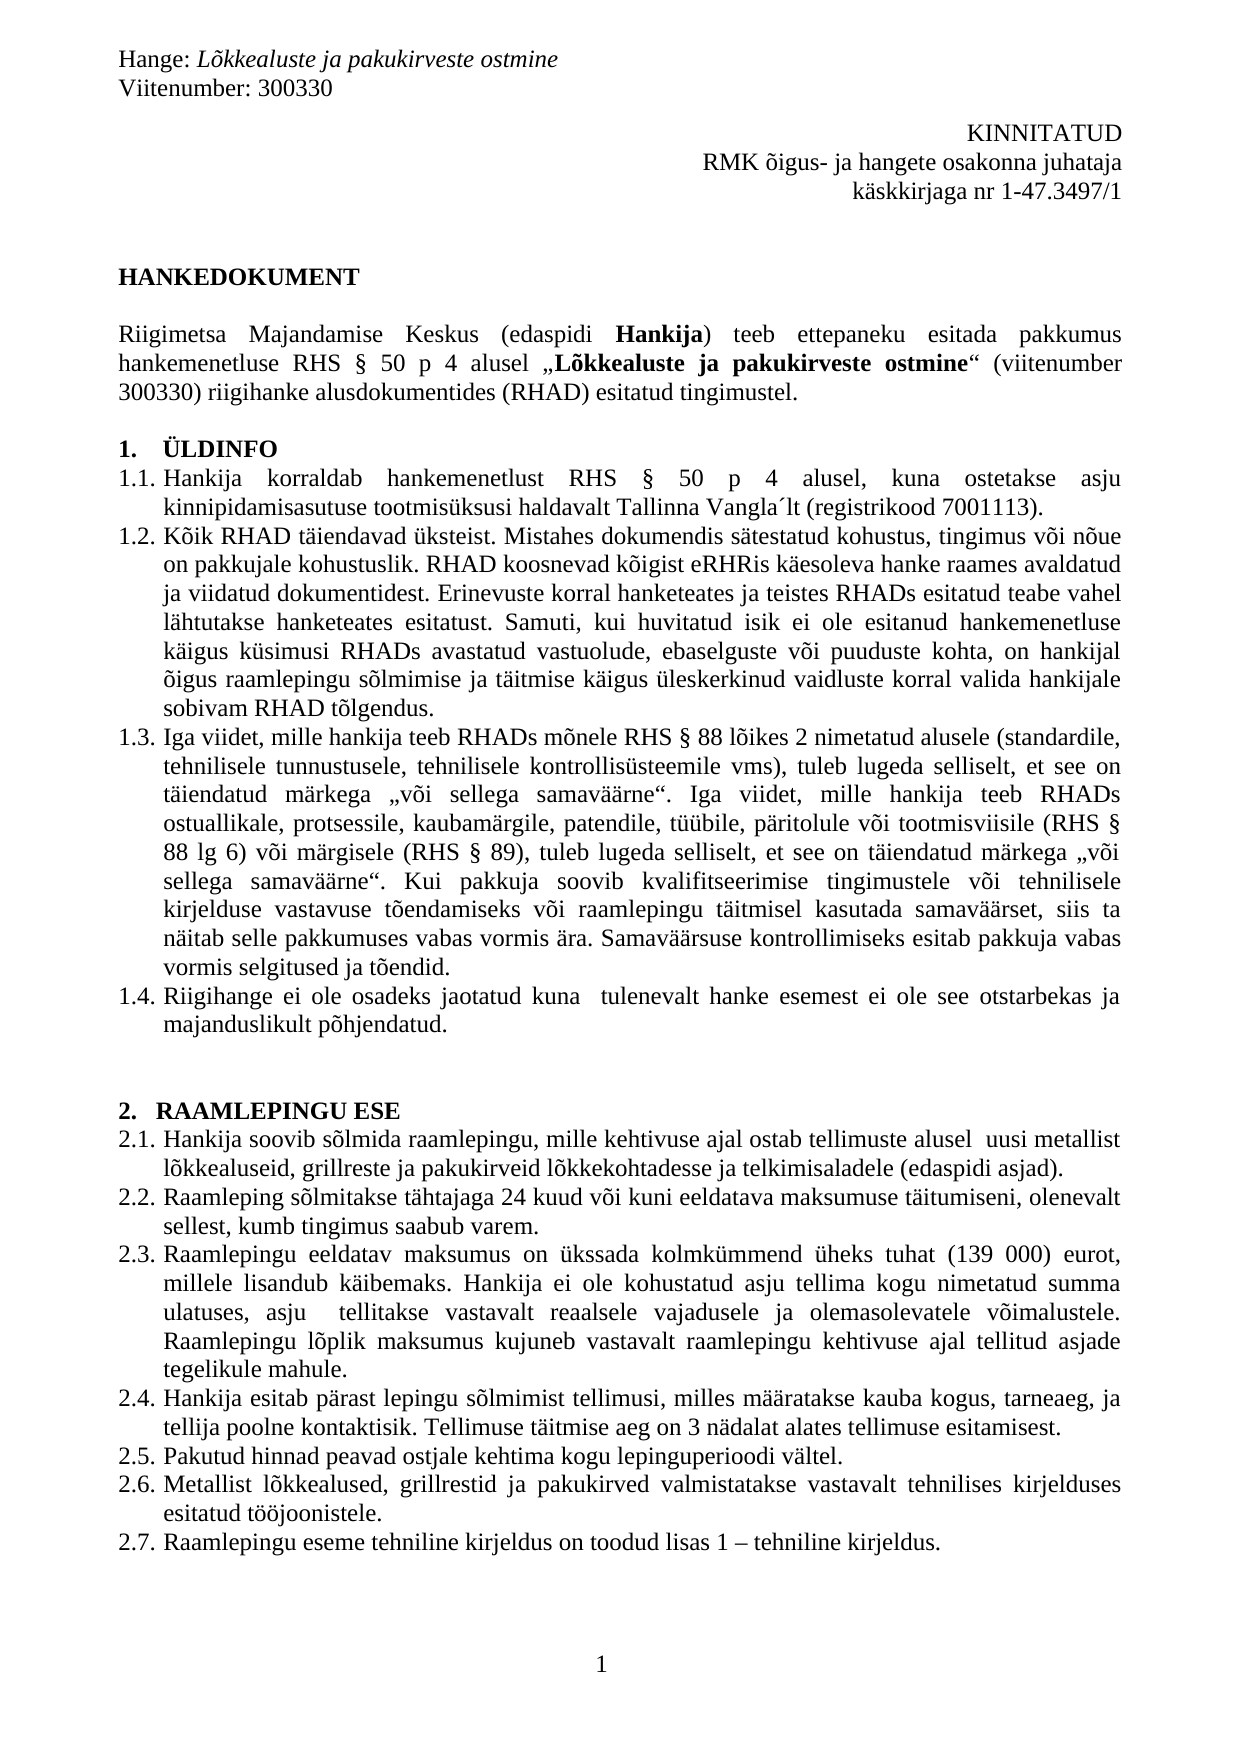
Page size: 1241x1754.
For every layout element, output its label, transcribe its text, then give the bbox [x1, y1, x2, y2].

text Hankija esitab pärast lepingu sõlmimist tellimusi, milles määratakse kauba kogus, tarneaeg, ja tellija poolne kontaktisik. Tellimuse täitmise aeg on 3 nädalat alates tellimuse esitamisest. [118, 1383, 1122, 1441]
text Hankija soovib sõlmida raamlepingu, mille kehtivuse ajal ostab tellimuste alusel uusi metallist lõkkealuseid, grillreste ja pakukirveid lõkkekohtadesse ja telkimisaladele (edaspidi asjad). [118, 1124, 1122, 1182]
text Raamleping sõlmitakse tähtajaga 24 kuud või kuni eeldatava maksumuse täitumiseni, olenevalt sellest, kumb tingimus saabub varem. [118, 1182, 1122, 1239]
text Metallist lõkkealused, grillrestid ja pakukirved valmistatakse vastavalt tehnilises kirjelduses esitatud tööjoonistele. [118, 1469, 1122, 1527]
list RAAMLEPINGU ESE [118, 1096, 1122, 1124]
text Iga viidet, mille hankija teeb RHADs mõnele RHS § 88 lõikes 2 nimetatud alusele (standardile, tehnilisele tunnustusele, tehnilisele kontrollisüsteemile vms), tuleb lugeda selliselt, et see on täiendatud märkega „või sellega samaväärne“. Iga viidet, mille hankija teeb RHADs ostuallikale, protsessile, kaubamärgile, patendile, tüübile, päritolule või tootmisviisile (RHS § 88 lg 6) või märgisele (RHS § 89), tuleb lugeda selliselt, et see on täiendatud märkega „või sellega samaväärne“. Kui pakkuja soovib kvalifitseerimise tingimustele või tehnilisele kirjelduse vastavuse tõendamiseks või raamlepingu täitmisel kasutada samaväärset, siis ta näitab selle pakkumuses vabas vormis ära. Samaväärsuse kontrollimiseks esitab pakkuja vabas vormis selgitused ja tõendid. [118, 722, 1122, 981]
text Raamlepingu eeldatav maksumus on ükssada kolmkümmend üheks tuhat (139 000) eurot, millele lisandub käibemaks. Hankija ei ole kohustatud asju tellima kogu nimetatud summa ulatuses, asju tellitakse vastavalt reaalsele vajadusele ja olemasolevatele võimalustele. Raamlepingu lõplik maksumus kujuneb vastavalt raamlepingu kehtivuse ajal tellitud asjade tegelikule mahule. [118, 1239, 1122, 1383]
list ÜLDINFO [118, 434, 1122, 463]
text KINNITATUD [118, 118, 1122, 147]
text Riigihange ei ole osadeks jaotatud kuna tulenevalt hanke esemest ei ole see otstarbekas ja majanduslikult põhjendatud. [118, 981, 1122, 1038]
text RMK õigus- ja hangete osakonna juhataja [118, 147, 1122, 176]
list HANKEDOKUMENT [118, 262, 1122, 291]
list Riigimetsa Majandamise Keskus (edaspidi Hankija) teeb ettepaneku esitada pakkumus hankemenetluse RHS § 50 p 4 alusel „Lõkkealuste ja pakukirveste ostmine“ (viitenumber 300330) riigihanke alusdokumentides (RHAD) esitatud tingimustel. [118, 319, 1122, 406]
text Hankija korraldab hankemenetlust RHS § 50 p 4 alusel, kuna ostetakse asju kinnipidamisasutuse tootmisüksusi haldavalt Tallinna Vangla´lt (registrikood 7001113). [118, 463, 1122, 521]
text Kõik RHAD täiendavad üksteist. Mistahes dokumendis sätestatud kohustus, tingimus või nõue on pakkujale kohustuslik. RHAD koosnevad kõigist eRHRis käesoleva hanke raames avaldatud ja viidatud dokumentidest. Erinevuste korral hanketeates ja teistes RHADs esitatud teabe vahel lähtutakse hanketeates esitatust. Samuti, kui huvitatud isik ei ole esitanud hankemenetluse käigus küsimusi RHADs avastatud vastuolude, ebaselguste või puuduste kohta, on hankijal õigus raamlepingu sõlmimise ja täitmise käigus üleskerkinud vaidluste korral valida hankijale sobivam RHAD tõlgendus. [118, 521, 1122, 722]
text Raamlepingu eseme tehniline kirjeldus on toodud lisas 1 – tehniline kirjeldus. [118, 1527, 1122, 1556]
text Pakutud hinnad peavad ostjale kehtima kogu lepinguperioodi vältel. [118, 1441, 1122, 1469]
text käskkirjaga nr 1-47.3497/1 [118, 176, 1122, 204]
